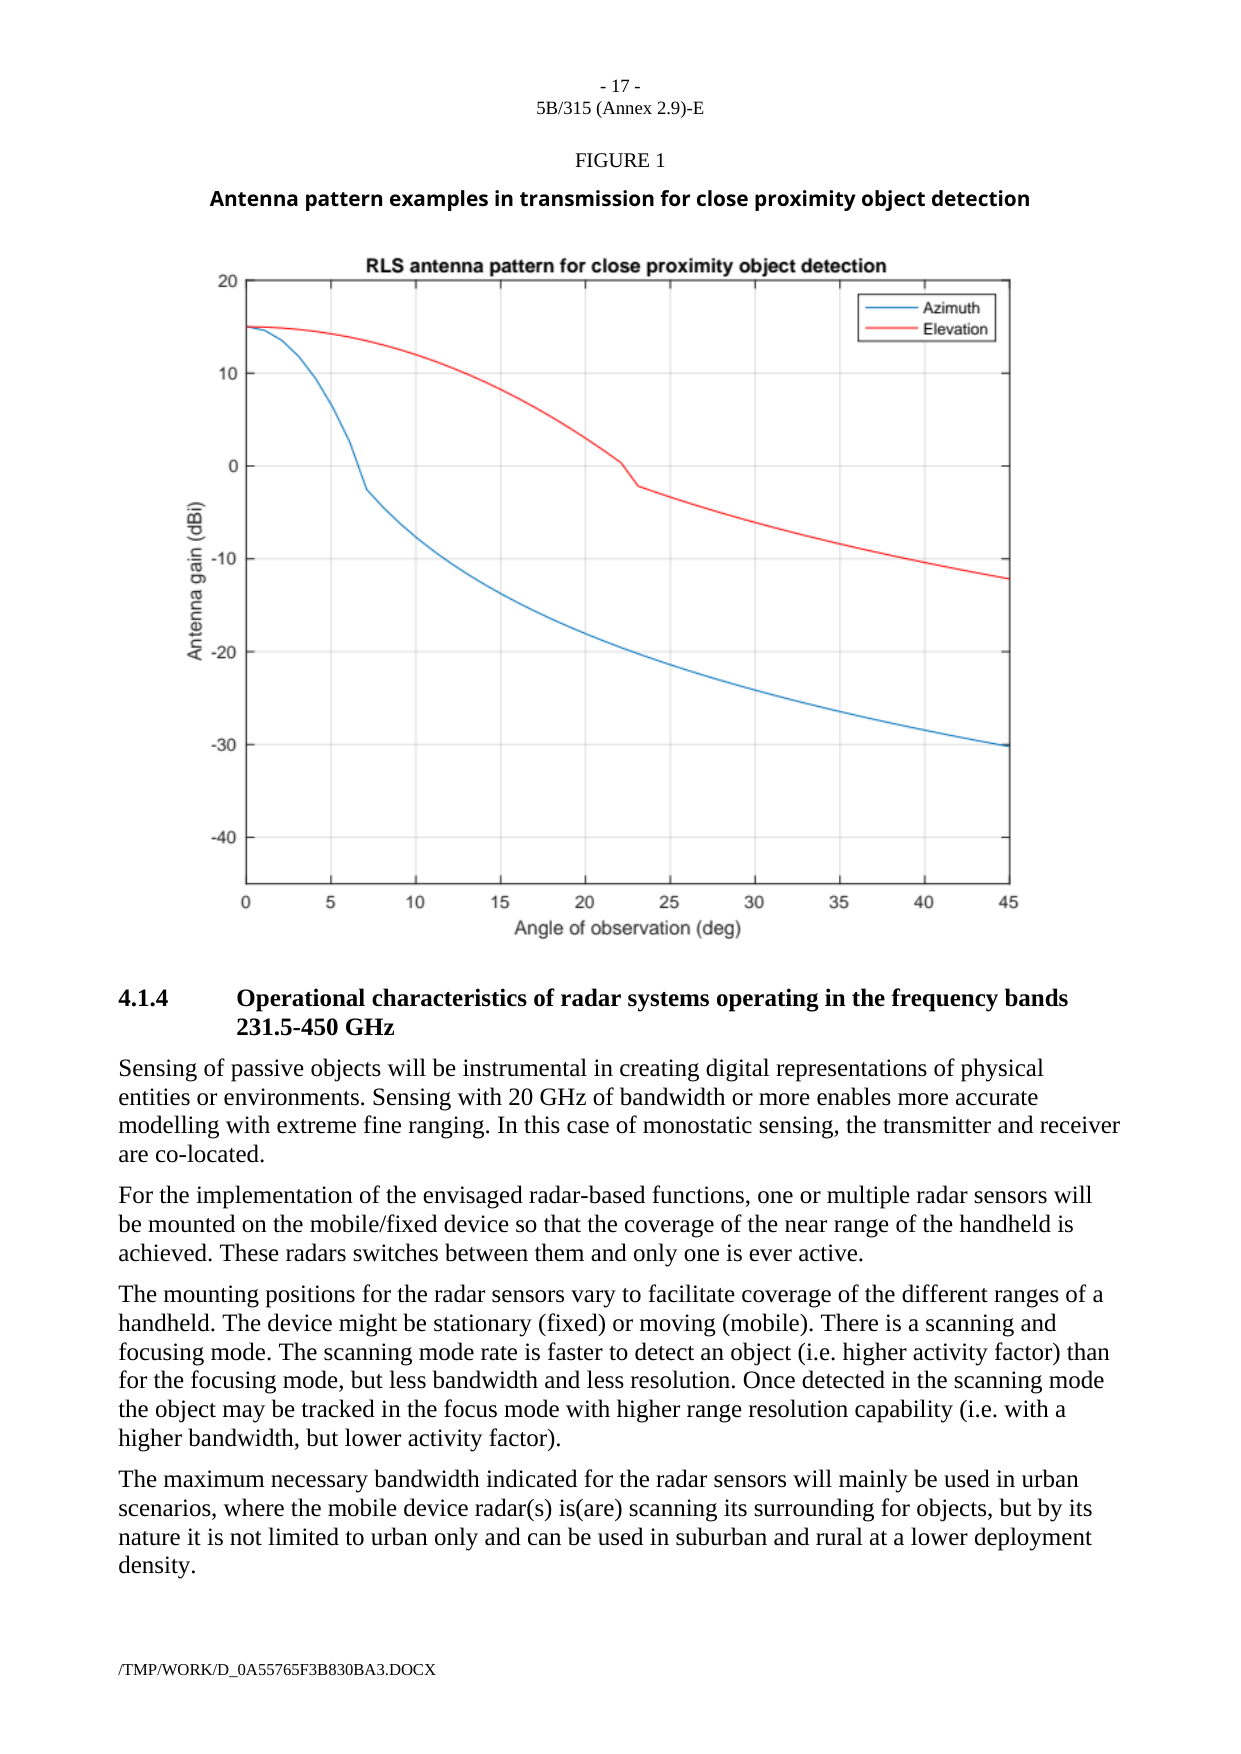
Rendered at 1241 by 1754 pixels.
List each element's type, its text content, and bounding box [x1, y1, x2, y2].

text The maximum necessary bandwidth indicated for the radar sensors will mainly be used in urban scenarios, where the mobile device radar(s) is(are) scanning its surrounding for objects, but by its nature it is not limited to urban only and can be used in suburban and rural at a lower deployment density. [118, 1464, 1122, 1579]
text Sensing of passive objects will be instrumental in creating digital representations of physical entities or environments. Sensing with 20 GHz of bandwidth or more enables more accurate modelling with extreme fine ranging. In this case of monostatic sensing, the transmitter and receiver are co-located. [118, 1053, 1122, 1168]
text For the implementation of the envisaged radar-based functions, one or multiple radar sensors will be mounted on the mobile/fixed device so that the coverage of the near range of the handheld is achieved. These radars switches between them and only one is ever active. [118, 1181, 1122, 1267]
text The mounting positions for the radar sensors vary to facilitate coverage of the different ranges of a handheld. The device might be stationary (fixed) or moving (mobile). There is a scanning and focusing mode. The scanning mode rate is faster to detect an object (i.e. higher activity factor) than for the focusing mode, but less bandwidth and less resolution. Once detected in the scanning mode the object may be tracked in the focus mode with higher range resolution capability (i.e. with a higher bandwidth, but lower activity factor). [118, 1279, 1122, 1452]
title Antenna pattern examples in transmission for close proximity object detection [118, 184, 1122, 213]
text Figure 1 [118, 148, 1122, 172]
subtitle 4.1.4 Operational characteristics of radar systems operating in the frequency bands 231.5-450 GHz [118, 983, 1122, 1041]
